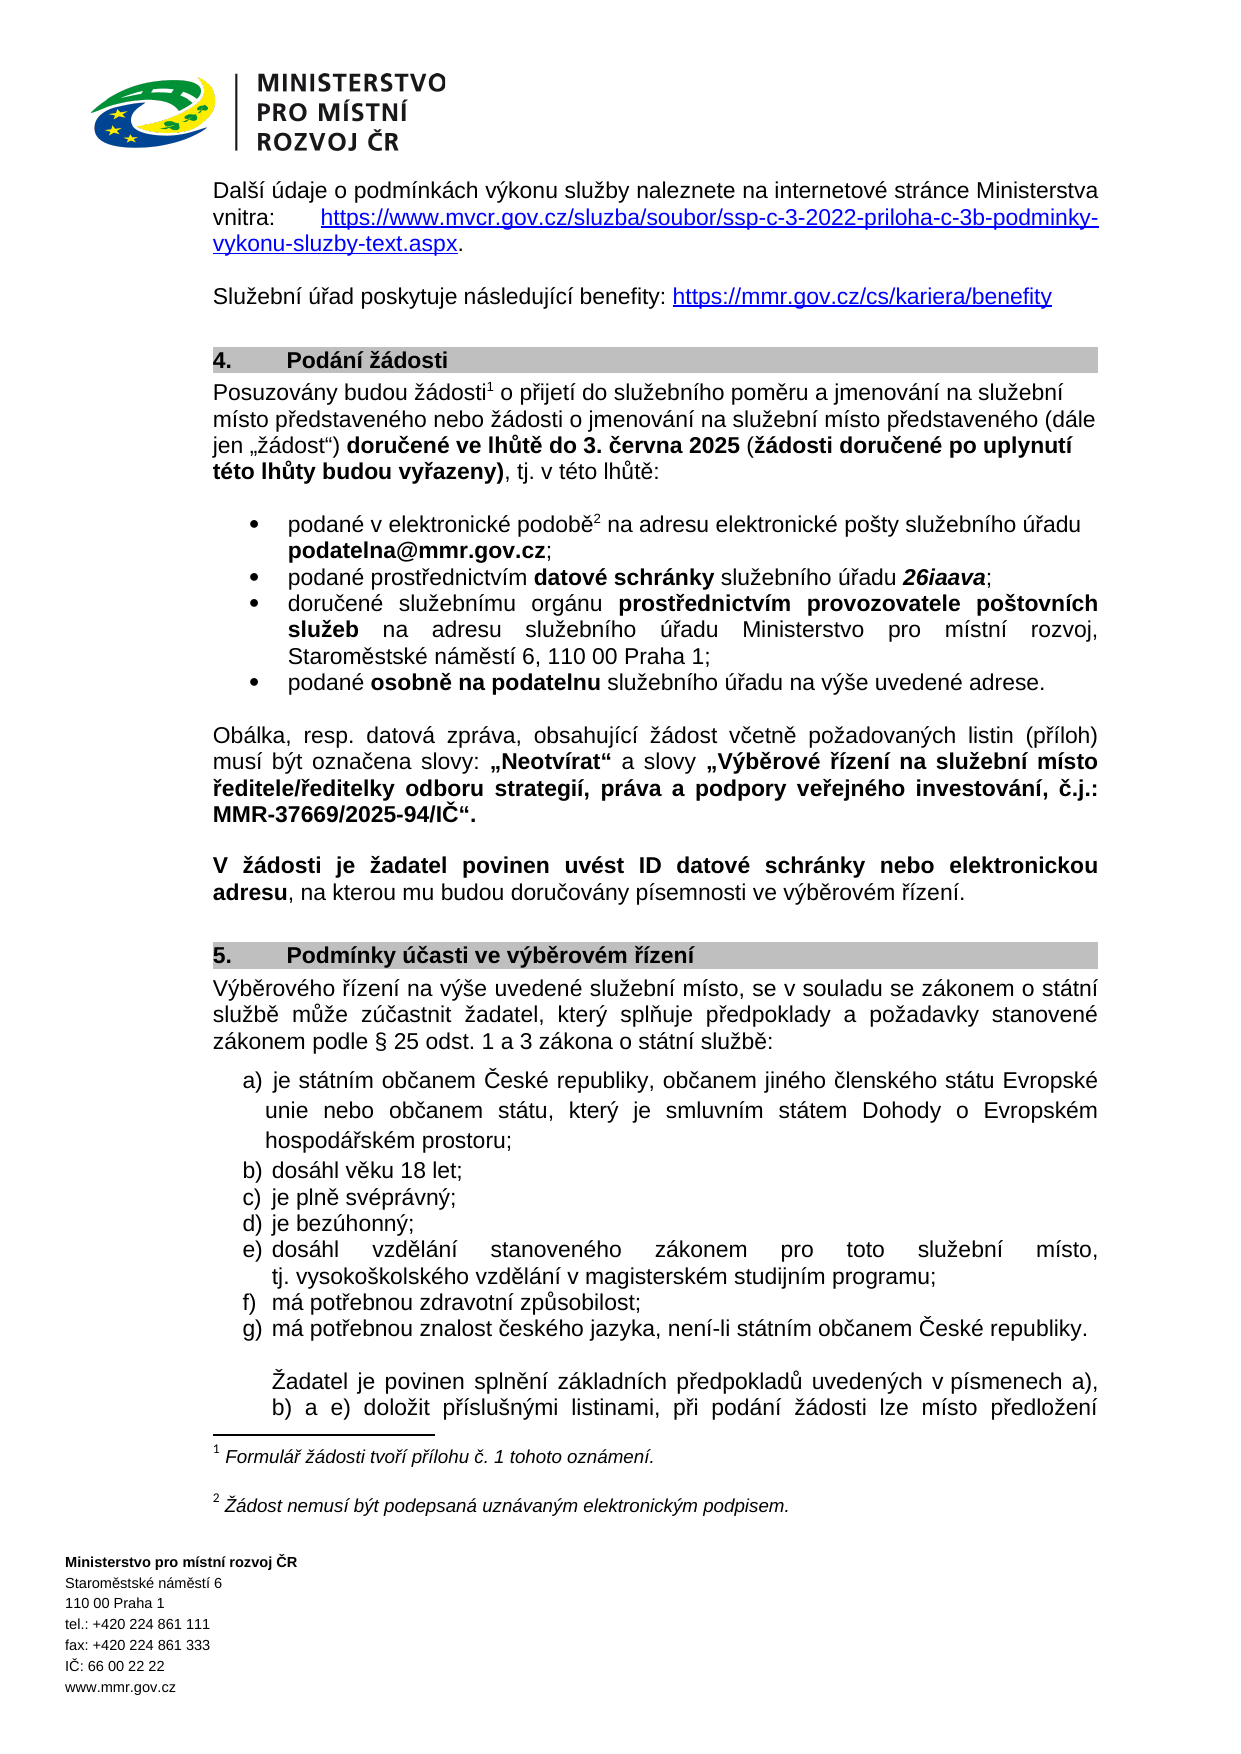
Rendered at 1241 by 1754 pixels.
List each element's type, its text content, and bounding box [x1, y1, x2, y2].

text Posuzovány budou žádosti o přijetí do služebního poměru a jmenování na služební místo představeného nebo žádosti o jmenování na služební místo představeného (dále jen „žádost“) doručené ve lhůtě do 3. června 2025 (žádosti doručené po uplynutí této lhůty budou vyřazeny), tj. v této lhůtě: [213, 379, 1098, 484]
list doručené služebnímu orgánu prostřednictvím provozovatele poštovních služeb na adresu služebního úřadu Ministerstvo pro místní rozvoj, Staroměstské náměstí 6, 110 00 Praha 1; [250, 590, 1098, 669]
picture [90, 73, 445, 151]
text Obálka, resp. datová zpráva, obsahující žádost včetně požadovaných listin (příloh) musí být označena slovy: „Neotvírat“ a slovy „Výběrové řízení na služební místo ředitele/ředitelky odboru strategií, práva a podpory veřejného investování, č.j.: MMR-37669/2025-94/IČ“. [213, 722, 1098, 827]
list dosáhl vzdělání stanoveného zákonem pro toto služební místo, tj. vysokoškolského vzdělání v magisterském studijním programu; [242, 1236, 1098, 1289]
subtitle 5. Podmínky účasti ve výběrovém řízení [213, 942, 1098, 969]
text V žádosti je žadatel povinen uvést ID datové schránky nebo elektronickou adresu, na kterou mu budou doručovány písemnosti ve výběrovém řízení. [213, 852, 1098, 905]
list je státním občanem České republiky, občanem jiného členského státu Evropské unie nebo občanem státu, který je smluvním státem Dohody o Evropském hospodářském prostoru; [242, 1067, 1098, 1153]
subtitle 4. Podání žádosti [213, 347, 1098, 373]
list podané v elektronické podobě na adresu elektronické pošty služebního úřadu podatelna@mmr.gov.cz; [250, 511, 1098, 564]
list má potřebnou zdravotní způsobilost; [242, 1289, 1098, 1315]
list je bezúhonný; [242, 1210, 1098, 1236]
text Služební úřad poskytuje následující benefity: https://mmr.gov.cz/cs/kariera/benefity [213, 283, 1098, 309]
text Výběrového řízení na výše uvedené služební místo, se v souladu se zákonem o státní službě může zúčastnit žadatel, který splňuje předpoklady a požadavky stanovené zákonem podle § 25 odst. 1 a 3 zákona o státní službě: [213, 975, 1098, 1054]
list je plně svéprávný; [242, 1183, 1098, 1210]
list podané osobně na podatelnu služebního úřadu na výše uvedené adrese. [250, 669, 1098, 695]
list dosáhl věku 18 let; [242, 1157, 1098, 1183]
list podané prostřednictvím datové schránky služebního úřadu 26iaava; [250, 564, 1098, 590]
text Další údaje o podmínkách výkonu služby naleznete na internetové stránce Ministerstva vnitra: https://www.mvcr.gov.cz/sluzba/soubor/ssp-c-3-2022-priloha-c-3b-podminky-vykonu-sluzby-text.aspx. [213, 177, 1098, 256]
list má potřebnou znalost českého jazyka, není-li státním občanem České republiky. [242, 1315, 1098, 1342]
